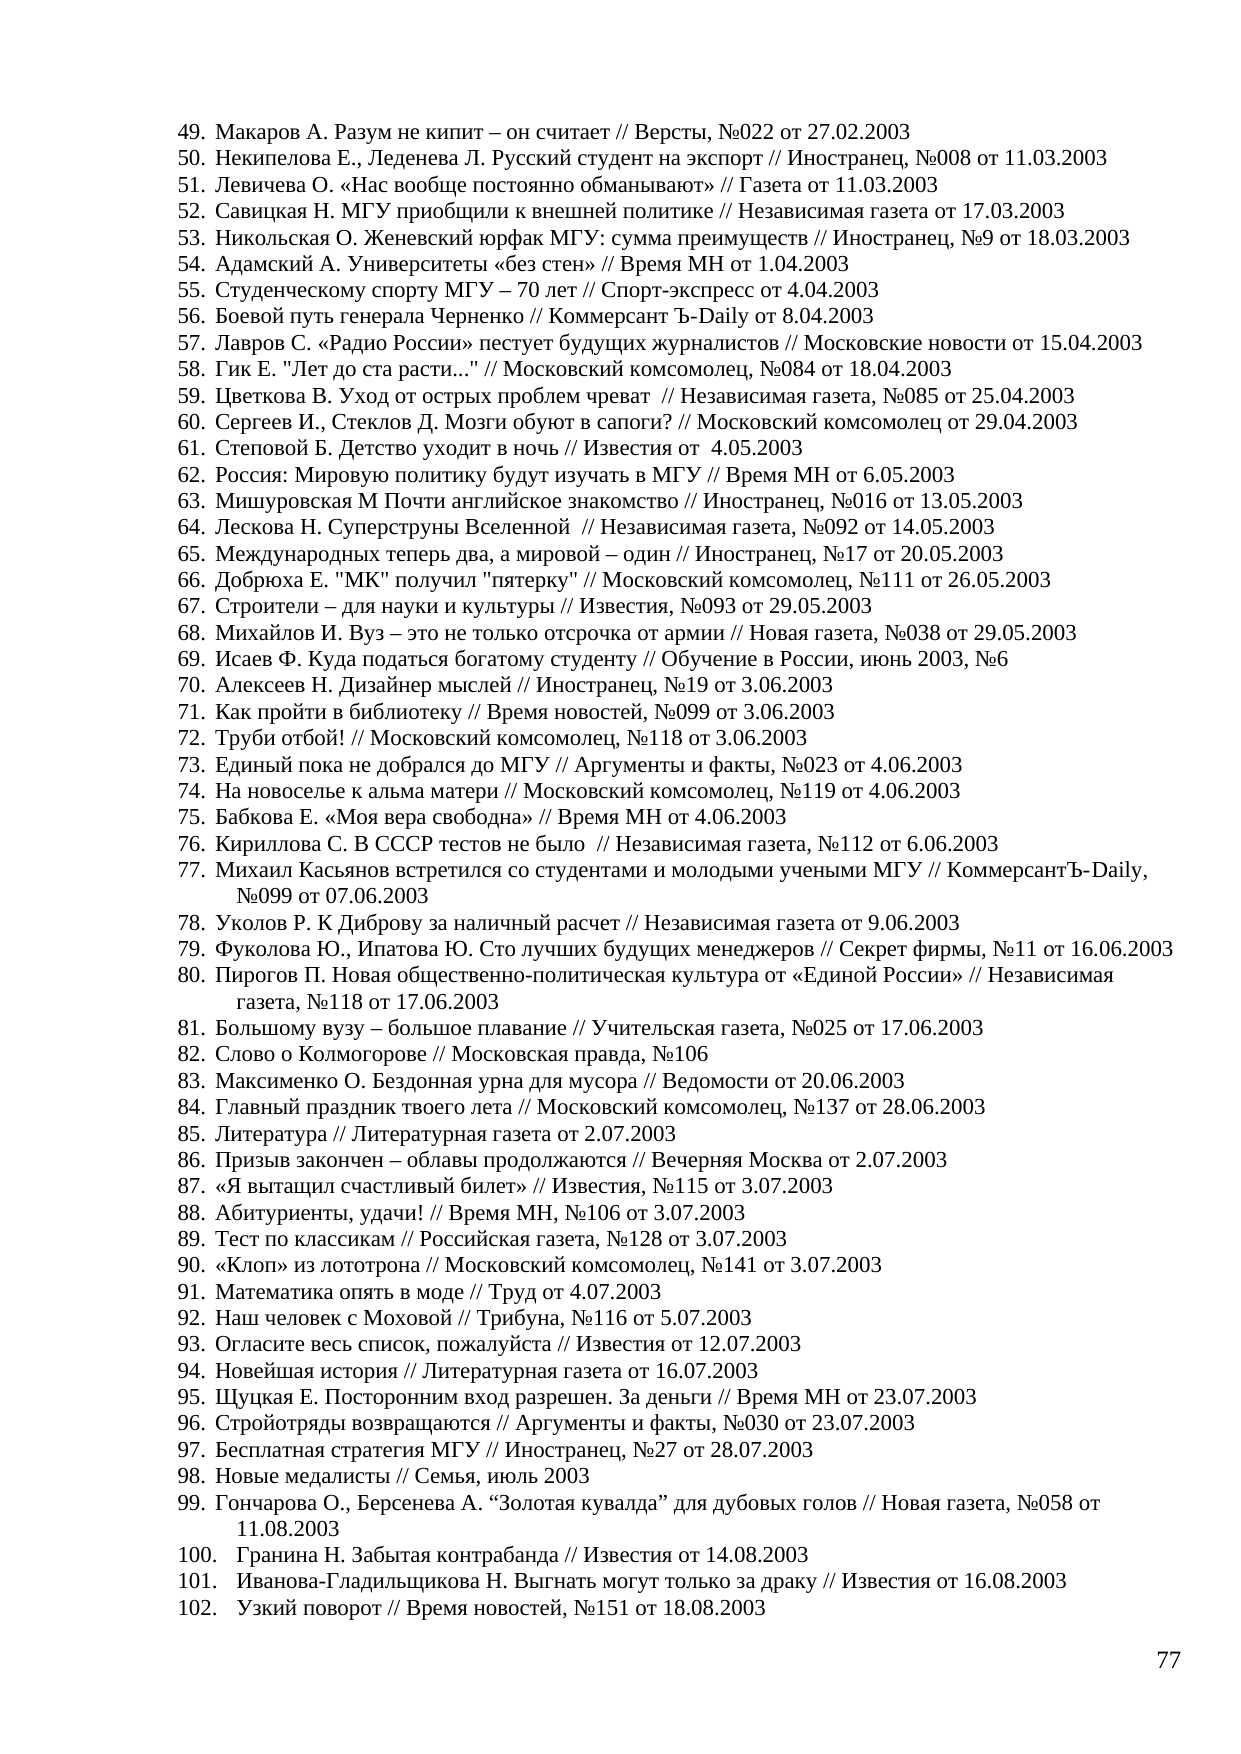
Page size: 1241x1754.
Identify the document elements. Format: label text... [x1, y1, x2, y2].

list Литература // Литературная газета от 2.07.2003 [177, 1119, 1181, 1146]
list Гранина Н. Забытая контрабанда // Известия от 14.08.2003 [177, 1541, 1181, 1568]
list Новые медалисты // Семья, июль 2003 [177, 1462, 1181, 1488]
list Максименко О. Бездонная урна для мусора // Ведомости от 20.06.2003 [177, 1067, 1181, 1093]
list Никольская О. Женевский юрфак МГУ: сумма преимуществ // Иностранец, №9 от 18.03.2003 [177, 223, 1181, 250]
list Узкий поворот // Время новостей, №151 от 18.08.2003 [177, 1594, 1181, 1620]
list Математика опять в моде // Труд от 4.07.2003 [177, 1278, 1181, 1304]
list Мишуровская М Почти английское знакомство // Иностранец, №016 от 13.05.2003 [177, 487, 1181, 513]
list Щуцкая Е. Посторонним вход разрешен. За деньги // Время МН от 23.07.2003 [177, 1383, 1181, 1409]
list Некипелова Е., Леденева Л. Русский студент на экспорт // Иностранец, №008 от 11.03.2003 [177, 144, 1181, 171]
list Михайлов И. Вуз – это не только отсрочка от армии // Новая газета, №038 от 29.05.2003 [177, 619, 1181, 645]
list Савицкая Н. МГУ приобщили к внешней политике // Независимая газета от 17.03.2003 [177, 197, 1181, 223]
list Иванова-Гладильщикова Н. Выгнать могут только за драку // Известия от 16.08.2003 [177, 1568, 1181, 1594]
list Огласите весь список, пожалуйста // Известия от 12.07.2003 [177, 1330, 1181, 1357]
list Гик Е. "Лет до ста расти..." // Московский комсомолец, №084 от 18.04.2003 [177, 355, 1181, 382]
list Труби отбой! // Московский комсомолец, №118 от 3.06.2003 [177, 724, 1181, 751]
list Большому вузу – большое плавание // Учительская газета, №025 от 17.06.2003 [177, 1014, 1181, 1041]
list Тест по классикам // Российская газета, №128 от 3.07.2003 [177, 1225, 1181, 1251]
list Главный праздник твоего лета // Московский комсомолец, №137 от 28.06.2003 [177, 1093, 1181, 1119]
list Добрюха Е. "МК" получил "пятерку" // Московский комсомолец, №111 от 26.05.2003 [177, 566, 1181, 592]
list Цветкова В. Уход от острых проблем чреват // Независимая газета, №085 от 25.04.2003 [177, 382, 1181, 408]
list Студенческому спорту МГУ – 70 лет // Спорт-экспресс от 4.04.2003 [177, 276, 1181, 303]
list Стройотряды возвращаются // Аргументы и факты, №030 от 23.07.2003 [177, 1409, 1181, 1436]
list «Клоп» из лототрона // Московский комсомолец, №141 от 3.07.2003 [177, 1251, 1181, 1278]
list Исаев Ф. Куда податься богатому студенту // Обучение в России, июнь 2003, №6 [177, 645, 1181, 672]
list Наш человек с Моховой // Трибуна, №116 от 5.07.2003 [177, 1304, 1181, 1330]
list Алексеев Н. Дизайнер мыслей // Иностранец, №19 от 3.06.2003 [177, 672, 1181, 698]
list Новейшая история // Литературная газета от 16.07.2003 [177, 1357, 1181, 1383]
list Пирогов П. Новая общественно-политическая культура от «Единой России» // Независимая газета, №118 от 17.06.2003 [177, 961, 1181, 1014]
list Левичева О. «Нас вообще постоянно обманывают» // Газета от 11.03.2003 [177, 171, 1181, 197]
list Адамский А. Университеты «без стен» // Время МН от 1.04.2003 [177, 250, 1181, 276]
list Строители – для науки и культуры // Известия, №093 от 29.05.2003 [177, 592, 1181, 619]
list Как пройти в библиотеку // Время новостей, №099 от 3.06.2003 [177, 698, 1181, 724]
list Боевой путь генерала Черненко // Коммерсант Ъ-Daily от 8.04.2003 [177, 303, 1181, 329]
list Лескова Н. Суперструны Вселенной // Независимая газета, №092 от 14.05.2003 [177, 513, 1181, 540]
list Единый пока не добрался до МГУ // Аргументы и факты, №023 от 4.06.2003 [177, 751, 1181, 777]
list Макаров А. Разум не кипит – он считает // Версты, №022 от 27.02.2003 [177, 118, 1181, 144]
list Бесплатная стратегия МГУ // Иностранец, №27 от 28.07.2003 [177, 1436, 1181, 1462]
list Фуколова Ю., Ипатова Ю. Сто лучших будущих менеджеров // Секрет фирмы, №11 от 16.06.2003 [177, 935, 1181, 961]
list Бабкова Е. «Моя вера свободна» // Время МН от 4.06.2003 [177, 803, 1181, 830]
list Россия: Мировую политику будут изучать в МГУ // Время МН от 6.05.2003 [177, 461, 1181, 487]
list Михаил Касьянов встретился со студентами и молодыми учеными МГУ // КоммерсантЪ-Daily, №099 от 07.06.2003 [177, 856, 1181, 909]
list Кириллова С. В СССР тестов не было // Независимая газета, №112 от 6.06.2003 [177, 830, 1181, 856]
list Призыв закончен – облавы продолжаются // Вечерняя Москва от 2.07.2003 [177, 1146, 1181, 1172]
list Сергеев И., Стеклов Д. Мозги обуют в сапоги? // Московский комсомолец от 29.04.2003 [177, 408, 1181, 434]
list «Я вытащил счастливый билет» // Известия, №115 от 3.07.2003 [177, 1172, 1181, 1199]
list На новоселье к альма матери // Московский комсомолец, №119 от 4.06.2003 [177, 777, 1181, 803]
list Уколов Р. К Диброву за наличный расчет // Независимая газета от 9.06.2003 [177, 909, 1181, 935]
list Слово о Колмогорове // Московская правда, №106 [177, 1041, 1181, 1067]
list Гончарова О., Берсенева А. “Золотая кувалда” для дубовых голов // Новая газета, №058 от 11.08.2003 [177, 1488, 1181, 1541]
list Степовой Б. Детство уходит в ночь // Известия от 4.05.2003 [177, 434, 1181, 461]
list Лавров С. «Радио России» пестует будущих журналистов // Московские новости от 15.04.2003 [177, 329, 1181, 355]
list Международных теперь два, а мировой – один // Иностранец, №17 от 20.05.2003 [177, 540, 1181, 566]
list Абитуриенты, удачи! // Время МН, №106 от 3.07.2003 [177, 1199, 1181, 1225]
